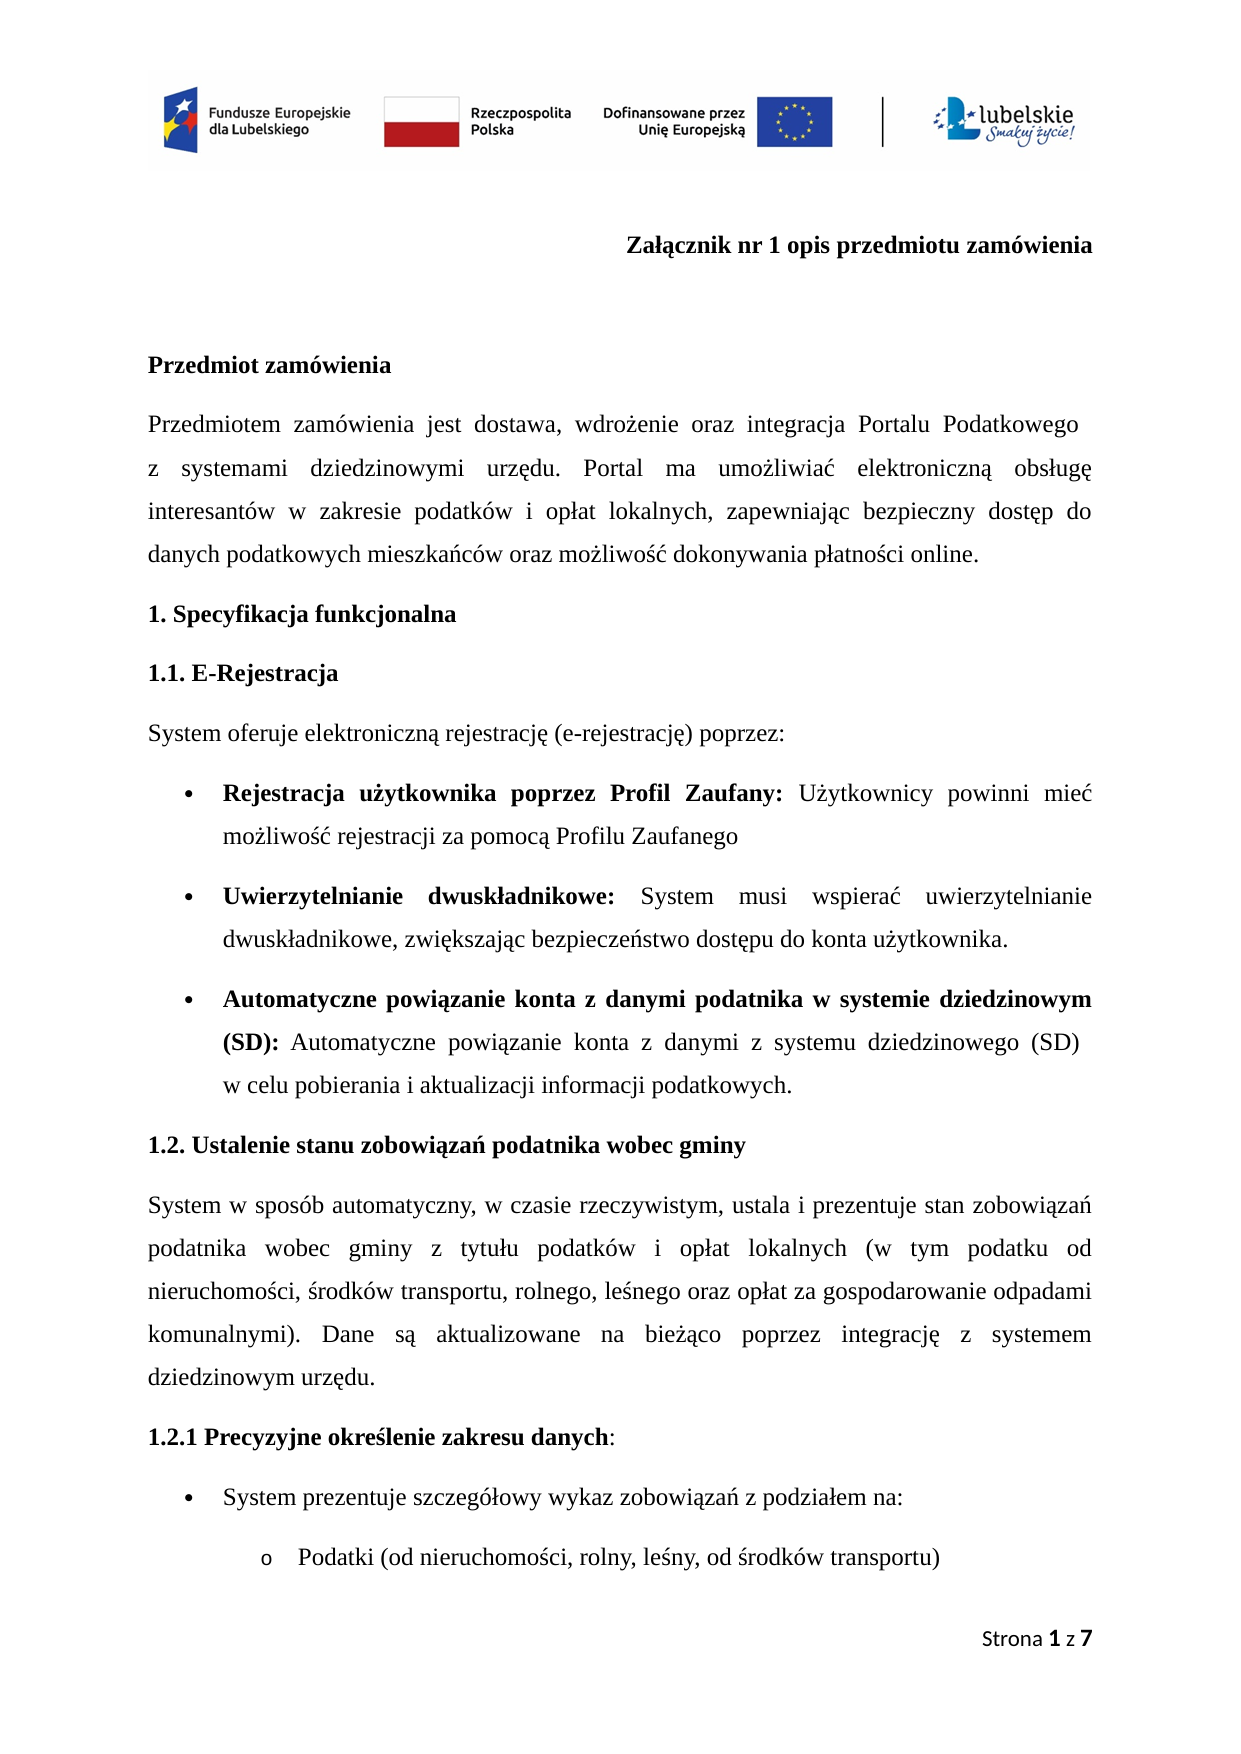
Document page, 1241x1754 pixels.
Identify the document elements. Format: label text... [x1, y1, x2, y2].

text 1.2.1 Precyzyjne określenie zakresu danych: [148, 1422, 1093, 1451]
list Rejestracja użytkownika poprzez Profil Zaufany: Użytkownicy powinni mieć możliwość rejestracji za pomocą Profilu Zaufanego [185, 778, 1093, 850]
text Przedmiot zamówienia [148, 350, 1093, 378]
list System prezentuje szczegółowy wykaz zobowiązań z podziałem na: [185, 1482, 1093, 1511]
text 1. Specyfikacja funkcjonalna [148, 599, 1093, 627]
list Podatki (od nieruchomości, rolny, leśny, od środków transportu) [260, 1542, 1093, 1571]
text 1.2. Ustalenie stanu zobowiązań podatnika wobec gminy [148, 1130, 1093, 1159]
text System w sposób automatyczny, w czasie rzeczywistym, ustala i prezentuje stan zobowiązań podatnika wobec gminy z tytułu podatków i opłat lokalnych (w tym podatku od nieruchomości, środków transportu, rolnego, leśnego oraz opłat za gospodarowanie odpadami komunalnymi). Dane są aktualizowane na bieżąco poprzez integrację z systemem dziedzinowym urzędu. [148, 1190, 1093, 1391]
list Automatyczne powiązanie konta z danymi podatnika w systemie dziedzinowym (SD): Automatyczne powiązanie konta z danymi z systemu dziedzinowego (SD) w celu pobierania i aktualizacji informacji podatkowych. [185, 984, 1093, 1099]
text System oferuje elektroniczną rejestrację (e-rejestrację) poprzez: [148, 718, 1093, 747]
text Załącznik nr 1 opis przedmiotu zamówienia [148, 230, 1093, 259]
text 1.1. E-Rejestracja [148, 658, 1093, 687]
text Przedmiotem zamówienia jest dostawa, wdrożenie oraz integracja Portalu Podatkowego z systemami dziedzinowymi urzędu. Portal ma umożliwiać elektroniczną obsługę interesantów w zakresie podatków i opłat lokalnych, zapewniając bezpieczny dostęp do danych podatkowych mieszkańców oraz możliwość dokonywania płatności online. [148, 409, 1093, 568]
picture [147, 70, 1091, 171]
list Uwierzytelnianie dwuskładnikowe: System musi wspierać uwierzytelnianie dwuskładnikowe, zwiększając bezpieczeństwo dostępu do konta użytkownika. [185, 881, 1093, 953]
